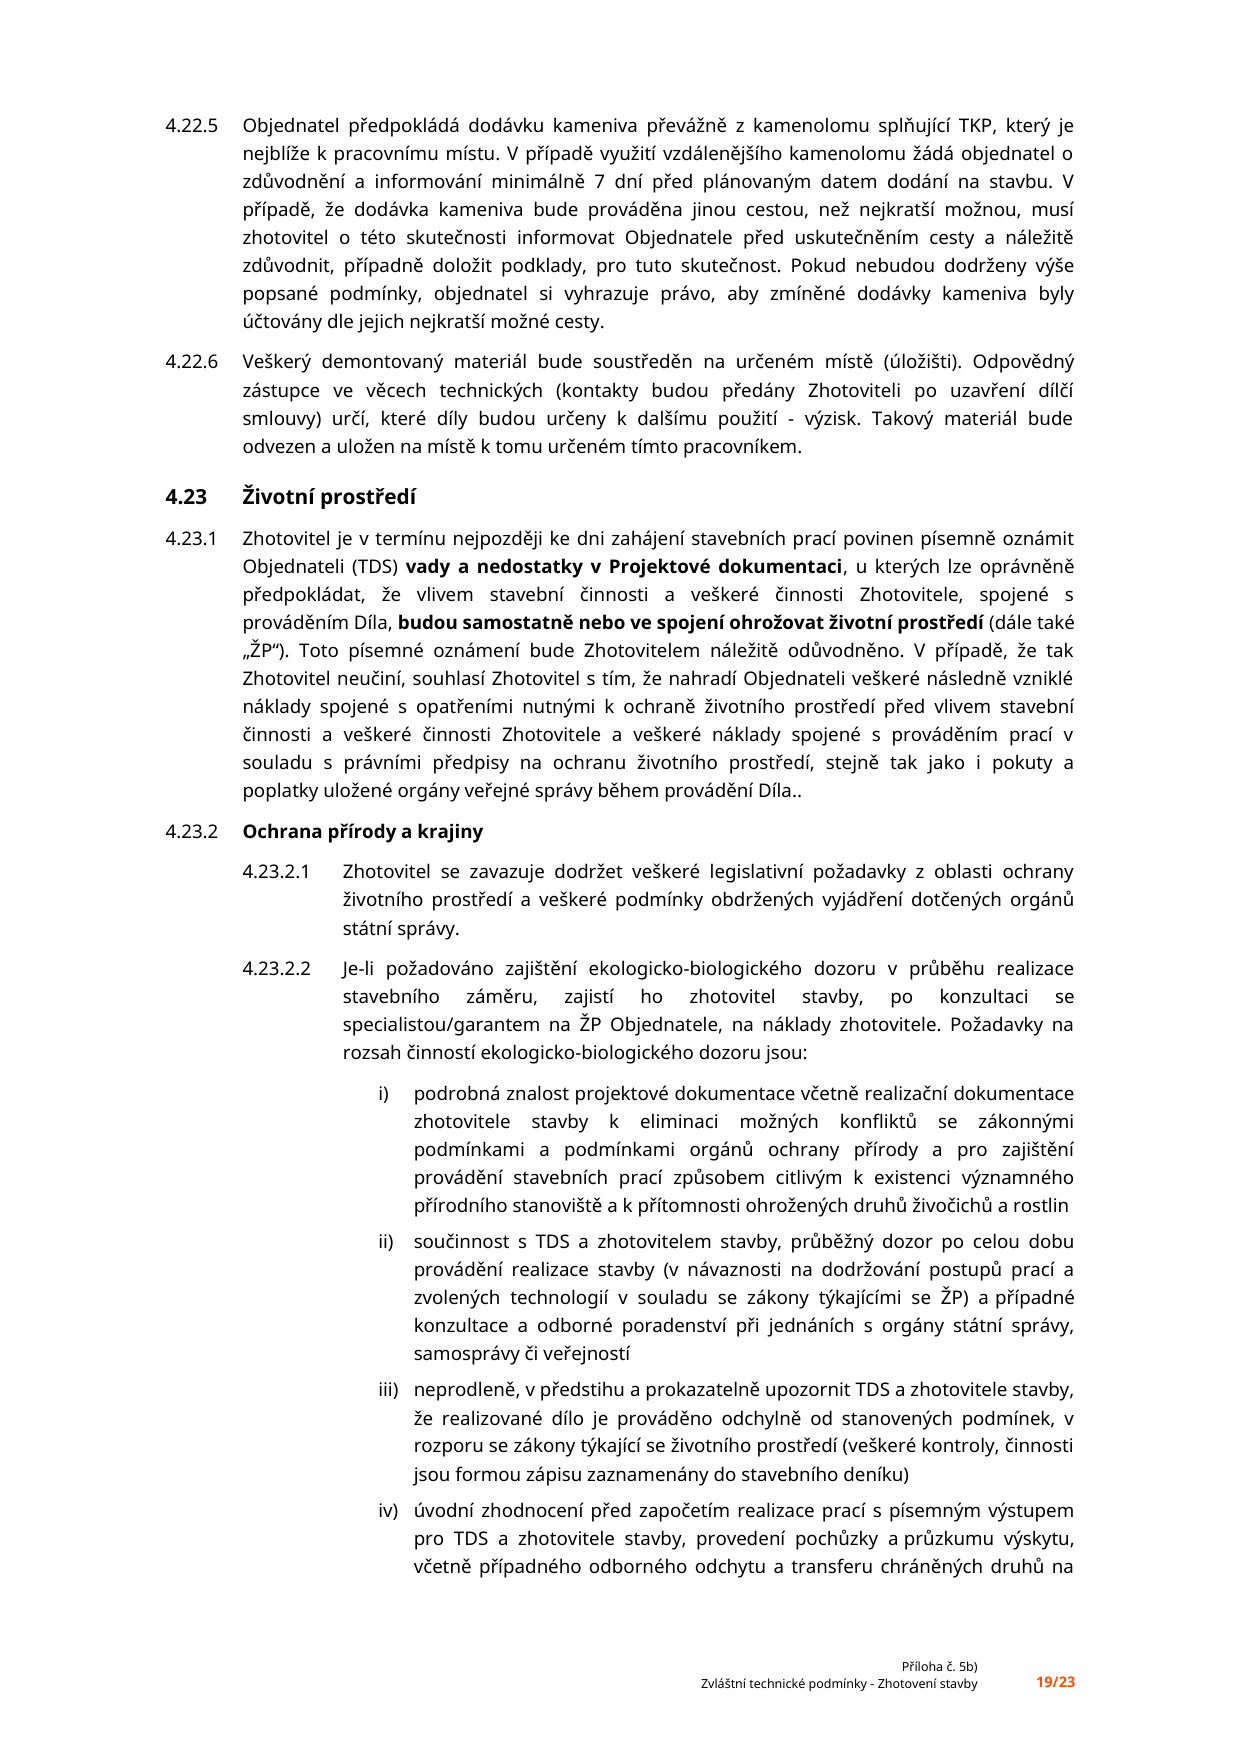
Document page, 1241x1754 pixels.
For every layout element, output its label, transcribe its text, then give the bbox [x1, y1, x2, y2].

text Objednatel předpokládá dodávku kameniva převážně z kamenolomu splňující TKP, který je nejblíže k pracovnímu místu. V případě využití vzdálenějšího kamenolomu žádá objednatel o zdůvodnění a informování minimálně 7 dní před plánovaným datem dodání na stavbu. V případě, že dodávka kameniva bude prováděna jinou cestou, než nejkratší možnou, musí zhotovitel o této skutečnosti informovat Objednatele před uskutečněním cesty a náležitě zdůvodnit, případně doložit podklady, pro tuto skutečnost. Pokud nebudou dodrženy výše popsané podmínky, objednatel si vyhrazuje právo, aby zmíněné dodávky kameniva byly účtovány dle jejich nejkratší možné cesty. [165, 112, 1075, 334]
list součinnost s TDS a zhotovitelem stavby, průběžný dozor po celou dobu provádění realizace stavby (v návaznosti na dodržování postupů prací a zvolených technologií v souladu se zákony týkajícími se ŽP) a případné konzultace a odborné poradenství při jednáních s orgány státní správy, samosprávy či veřejností [378, 1228, 1075, 1366]
text Zhotovitel se zavazuje dodržet veškeré legislativní požadavky z oblasti ochrany životního prostředí a veškeré podmínky obdržených vyjádření dotčených orgánů státní správy. [242, 859, 1075, 940]
text Ochrana přírody a krajiny [165, 818, 1075, 844]
text Životní prostředí [165, 482, 1075, 510]
text Veškerý demontovaný materiál bude soustředěn na určeném místě (úložišti). Odpovědný zástupce ve věcech technických (kontakty budou předány Zhotoviteli po uzavření dílčí smlouvy) určí, které díly budou určeny k dalšímu použití - výzisk. Takový materiál bude odvezen a uložen na místě k tomu určeném tímto pracovníkem. [165, 349, 1075, 458]
text Zhotovitel je v termínu nejpozději ke dni zahájení stavebních prací povinen písemně oznámit Objednateli (TDS) vady a nedostatky v Projektové dokumentaci, u kterých lze oprávněně předpokládat, že vlivem stavební činnosti a veškeré činnosti Zhotovitele, spojené s prováděním Díla, budou samostatně nebo ve spojení ohrožovat životní prostředí (dále také „ŽP“). Toto písemné oznámení bude Zhotovitelem náležitě odůvodněno. V případě, že tak Zhotovitel neučiní, souhlasí Zhotovitel s tím, že nahradí Objednateli veškeré následně vzniklé náklady spojené s opatřeními nutnými k ochraně životního prostředí před vlivem stavební činnosti a veškeré činnosti Zhotovitele a veškeré náklady spojené s prováděním prací v souladu s právními předpisy na ochranu životního prostředí, stejně tak jako i pokuty a poplatky uložené orgány veřejné správy během provádění Díla.. [165, 526, 1075, 803]
list neprodleně, v předstihu a prokazatelně upozornit TDS a zhotovitele stavby, že realizované dílo je prováděno odchylně od stanovených podmínek, v rozporu se zákony týkající se životního prostředí (veškeré kontroly, činnosti jsou formou zápisu zaznamenány do stavebního deníku) [378, 1377, 1075, 1486]
list podrobná znalost projektové dokumentace včetně realizační dokumentace zhotovitele stavby k eliminaci možných konfliktů se zákonnými podmínkami a podmínkami orgánů ochrany přírody a pro zajištění provádění stavebních prací způsobem citlivým k existenci významného přírodního stanoviště a k přítomnosti ohrožených druhů živočichů a rostlin [378, 1080, 1075, 1217]
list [378, 1497, 1075, 1579]
text Je-li požadováno zajištění ekologicko-biologického dozoru v průběhu realizace stavebního záměru, zajistí ho zhotovitel stavby, po konzultaci se specialistou/garantem na ŽP Objednatele, na náklady zhotovitele. Požadavky na rozsah činností ekologicko-biologického dozoru jsou: [242, 955, 1075, 1065]
